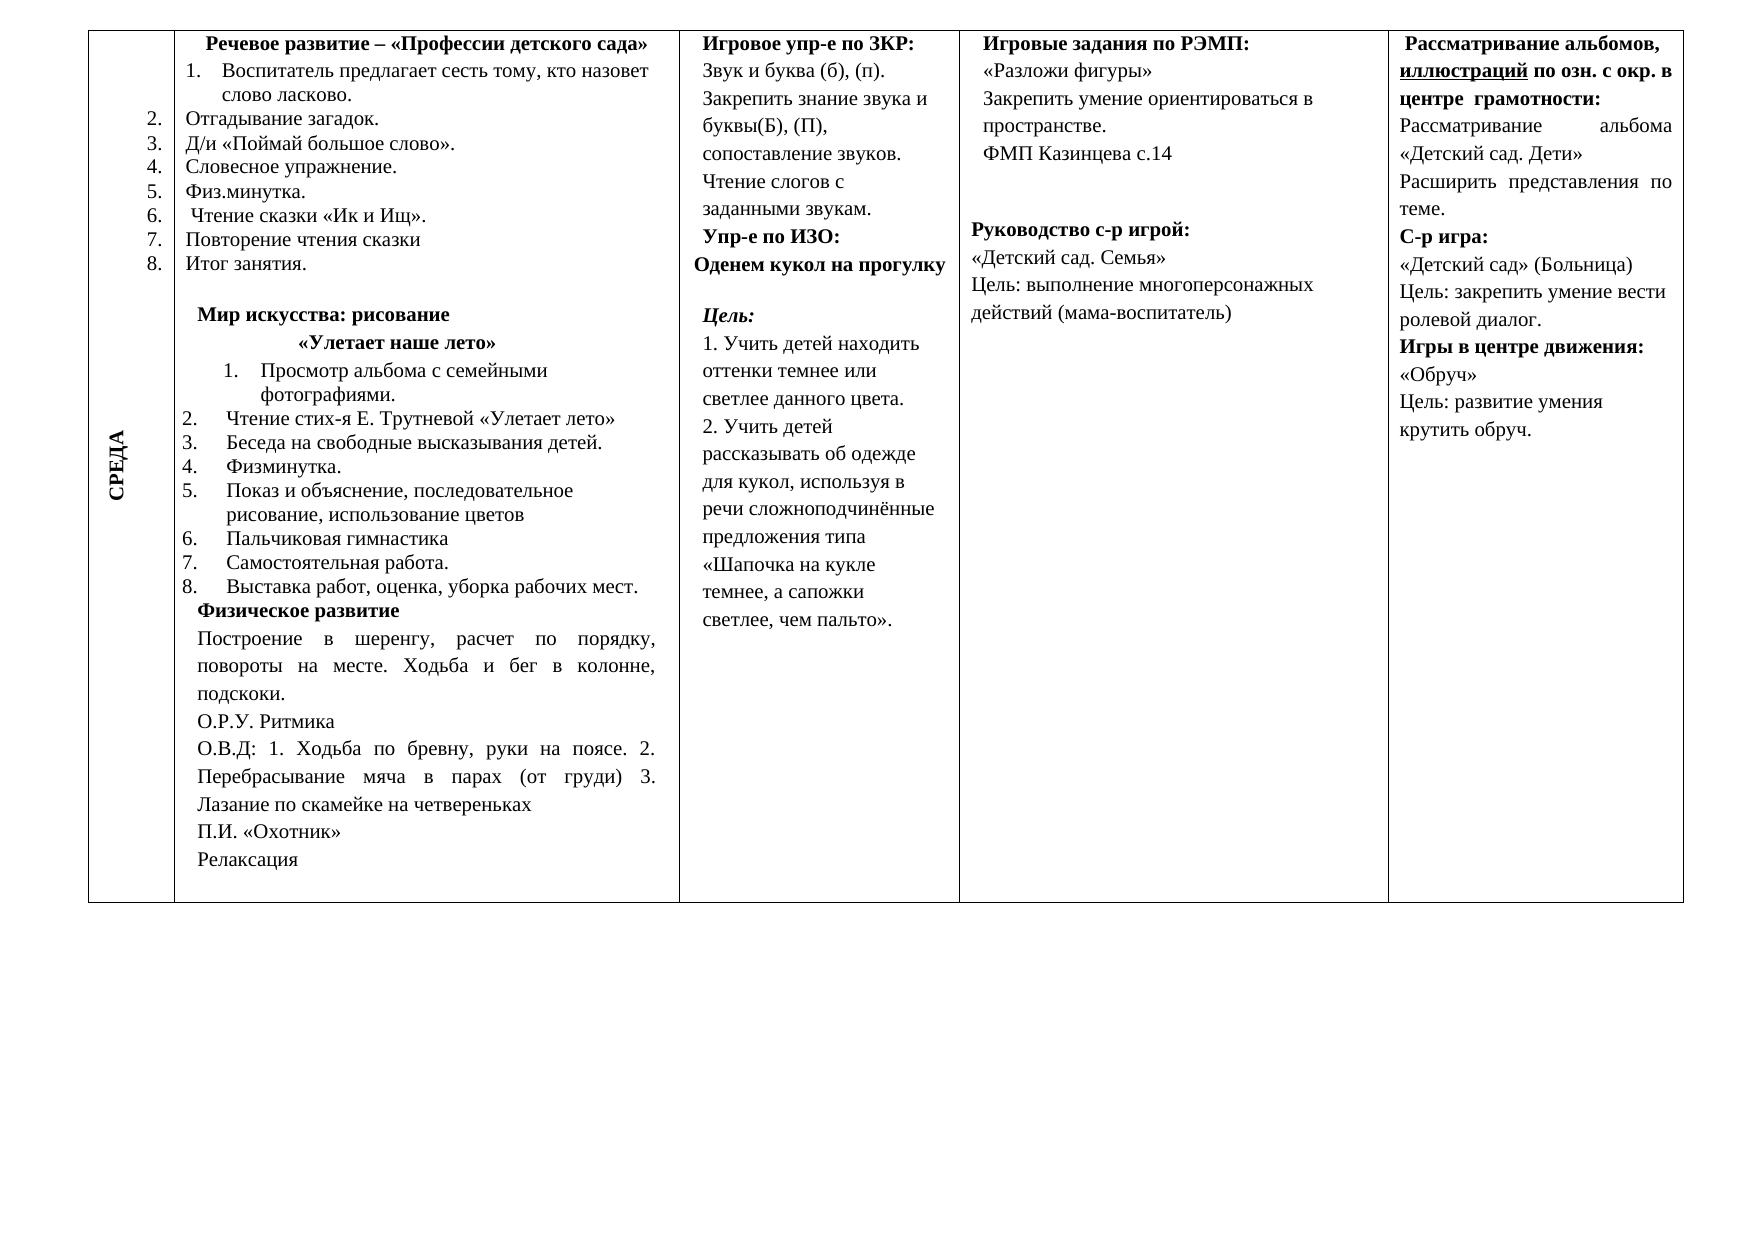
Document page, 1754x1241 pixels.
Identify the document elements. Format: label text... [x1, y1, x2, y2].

table_header СРЕДА [89, 31, 174, 902]
table_header Речевое развитие – «Профессии детского сада» Воспитатель предлагает сесть тому, кто назовет слово ласково. Отгадывание загадок. Д/и «Поймай большое слово». Словесное упражнение. Физ.минутка. Чтение сказки «Ик и Ищ». Повторение чтения сказки Итог занятия. Мир искусства: рисование «Улетает наше лето» Просмотр альбома с семейными фотографиями. Чтение стих-я Е. Трутневой «Улетает лето» Беседа на свободные высказывания детей. Физминутка. Показ и объяснение, последовательное рисование, использование цветов Пальчиковая гимнастика Самостоятельная работа. Выставка работ, оценка, уборка рабочих мест. Физическое развитие Построение в шеренгу, расчет по порядку, повороты на месте. Ходьба и бег в колонне, подскоки. О.Р.У. Ритмика О.В.Д: 1. Ходьба по бревну, руки на поясе. 2. Перебрасывание мяча в парах (от груди) 3. Лазание по скамейке на четвереньках П.И. «Охотник» Релаксация [175, 31, 679, 902]
table_header Рассматривание альбомов, иллюстраций по озн. с окр. в центре грамотности: Рассматривание альбома «Детский сад. Дети» Расширить представления по теме. С-р игра: «Детский сад» (Больница) Цель: закрепить умение вести ролевой диалог. Игры в центре движения: «Обруч» Цель: развитие умения крутить обруч. [1389, 31, 1683, 902]
table_header Игровое упр-е по ЗКР: Звук и буква (б), (п). Закрепить знание звука и буквы(Б), (П), сопоставление звуков. Чтение слогов с заданными звукам. Упр-е по ИЗО: Оденем кукол на прогулку Цель: 1. Учить детей находить оттенки темнее или светлее данного цвета. 2. Учить детей рассказывать об одежде для кукол, используя в речи сложноподчинённые предложения типа «Шапочка на кукле темнее, а сапожки светлее, чем пальто». [680, 31, 959, 902]
table_header Игровые задания по РЭМП: «Разложи фигуры» Закрепить умение ориентироваться в пространстве. ФМП Казинцева с.14 Руководство с-р игрой: «Детский сад. Семья» Цель: выполнение многоперсонажных действий (мама-воспитатель) [960, 31, 1388, 902]
